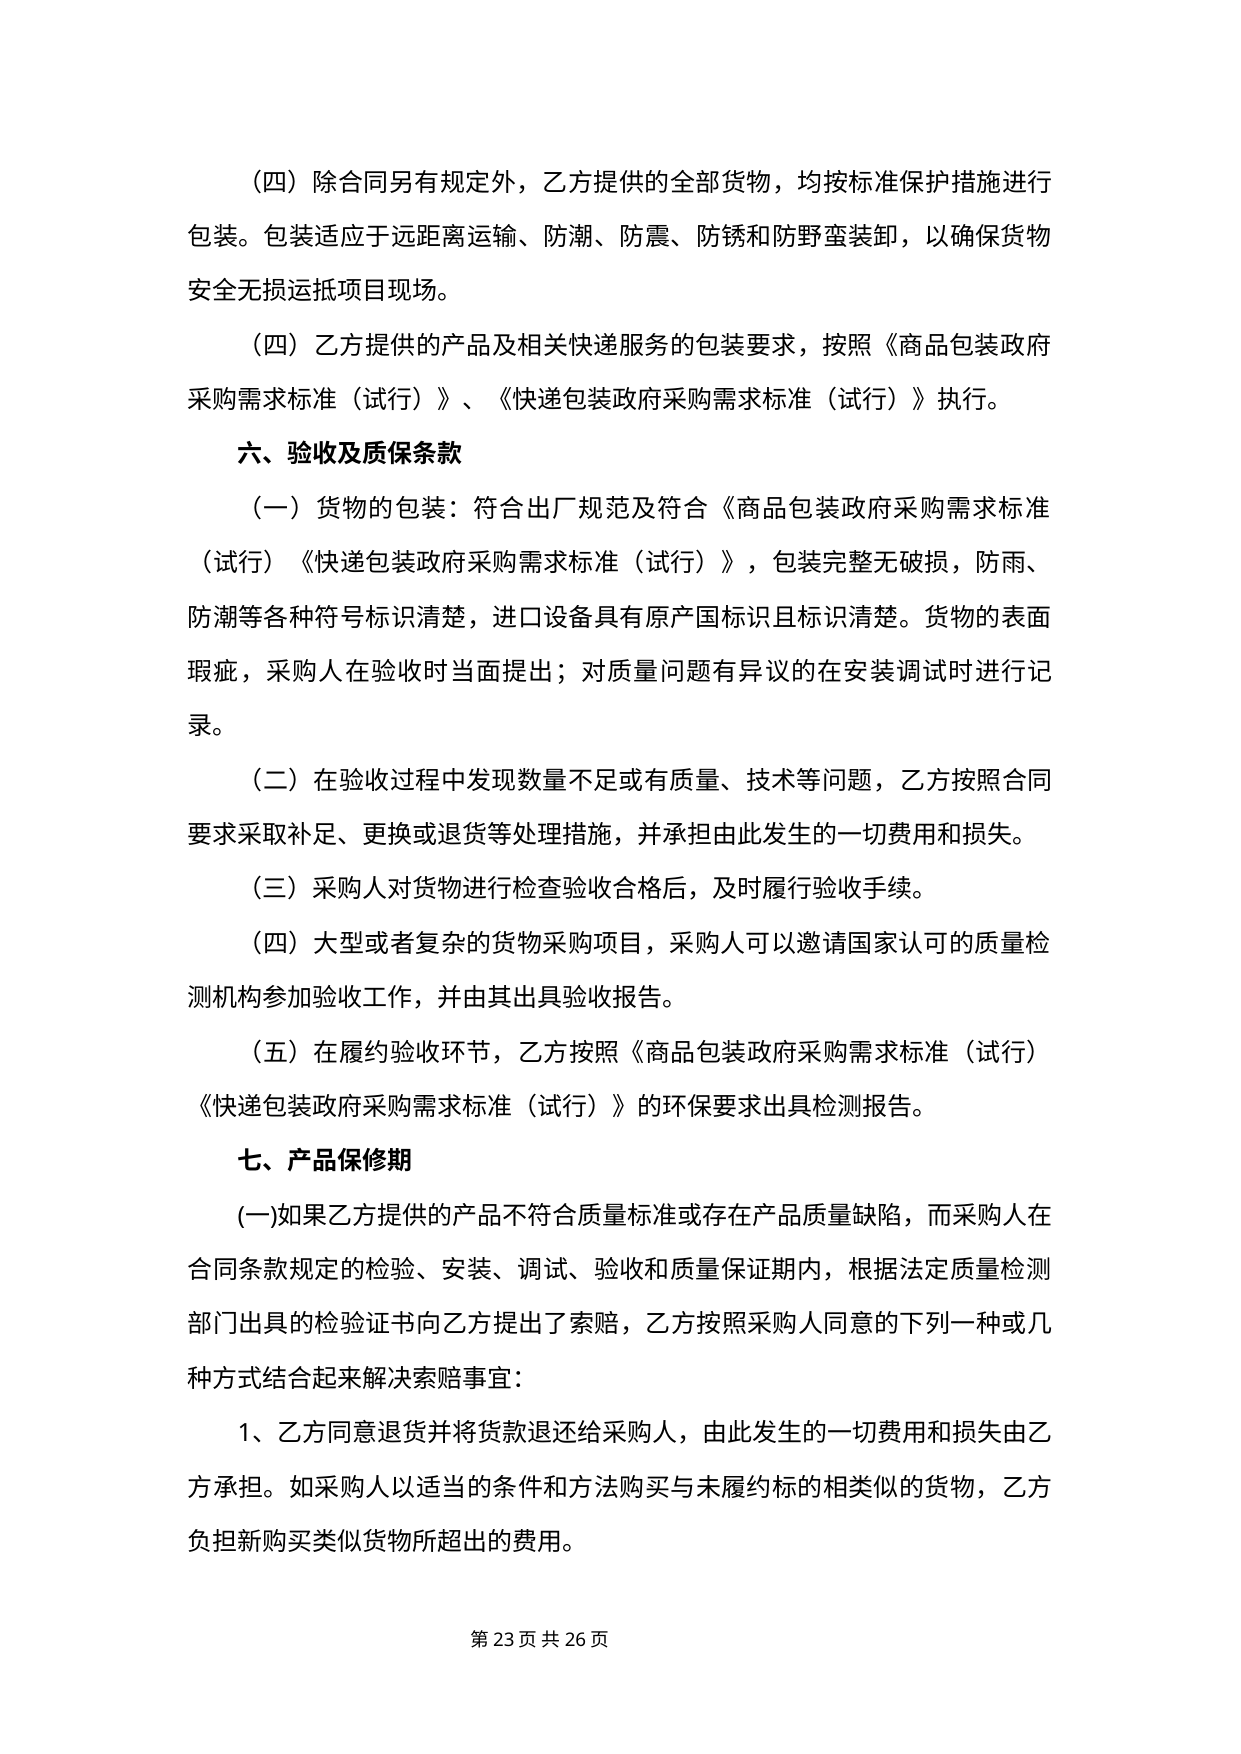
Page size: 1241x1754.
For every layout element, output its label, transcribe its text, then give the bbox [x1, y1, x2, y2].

text （二）在验收过程中发现数量不足或有质量、技术等问题，乙方按照合同要求采取补足、更换或退货等处理措施，并承担由此发生的一切费用和损失。 [187, 760, 1053, 851]
text 六、验收及质保条款 [187, 434, 1053, 470]
text （五）在履约验收环节，乙方按照《商品包装政府采购需求标准（试行）《快递包装政府采购需求标准（试行）》的环保要求出具检测报告。 [187, 1032, 1053, 1123]
list （四）乙方提供的产品及相关快递服务的包装要求，按照《商品包装政府采购需求标准（试行）》、《快递包装政府采购需求标准（试行）》执行。 [187, 325, 1053, 416]
text (一)如果乙方提供的产品不符合质量标准或存在产品质量缺陷，而采购人在合同条款规定的检验、安装、调试、验收和质量保证期内，根据法定质量检测部门出具的检验证书向乙方提出了索赔，乙方按照采购人同意的下列一种或几种方式结合起来解决索赔事宜： [187, 1195, 1053, 1394]
list 除合同另有规定外，乙方提供的全部货物，均按标准保护措施进行包装。包装适应于远距离运输、防潮、防震、防锈和防野蛮装卸，以确保货物安全无损运抵项目现场。 [187, 162, 1053, 307]
text 1、乙方同意退货并将货款退还给采购人，由此发生的一切费用和损失由乙方承担。如采购人以适当的条件和方法购买与未履约标的相类似的货物，乙方负担新购买类似货物所超出的费用。 [187, 1413, 1053, 1558]
text （四）大型或者复杂的货物采购项目，采购人可以邀请国家认可的质量检测机构参加验收工作，并由其出具验收报告。 [187, 923, 1053, 1014]
text 七、产品保修期 [187, 1141, 1053, 1177]
text （三）采购人对货物进行检查验收合格后，及时履行验收手续。 [187, 869, 1053, 905]
text （一）货物的包装：符合出厂规范及符合《商品包装政府采购需求标准（试行）《快递包装政府采购需求标准（试行）》，包装完整无破损，防雨、防潮等各种符号标识清楚，进口设备具有原产国标识且标识清楚。货物的表面瑕疵，采购人在验收时当面提出；对质量问题有异议的在安装调试时进行记录。 [187, 488, 1053, 742]
